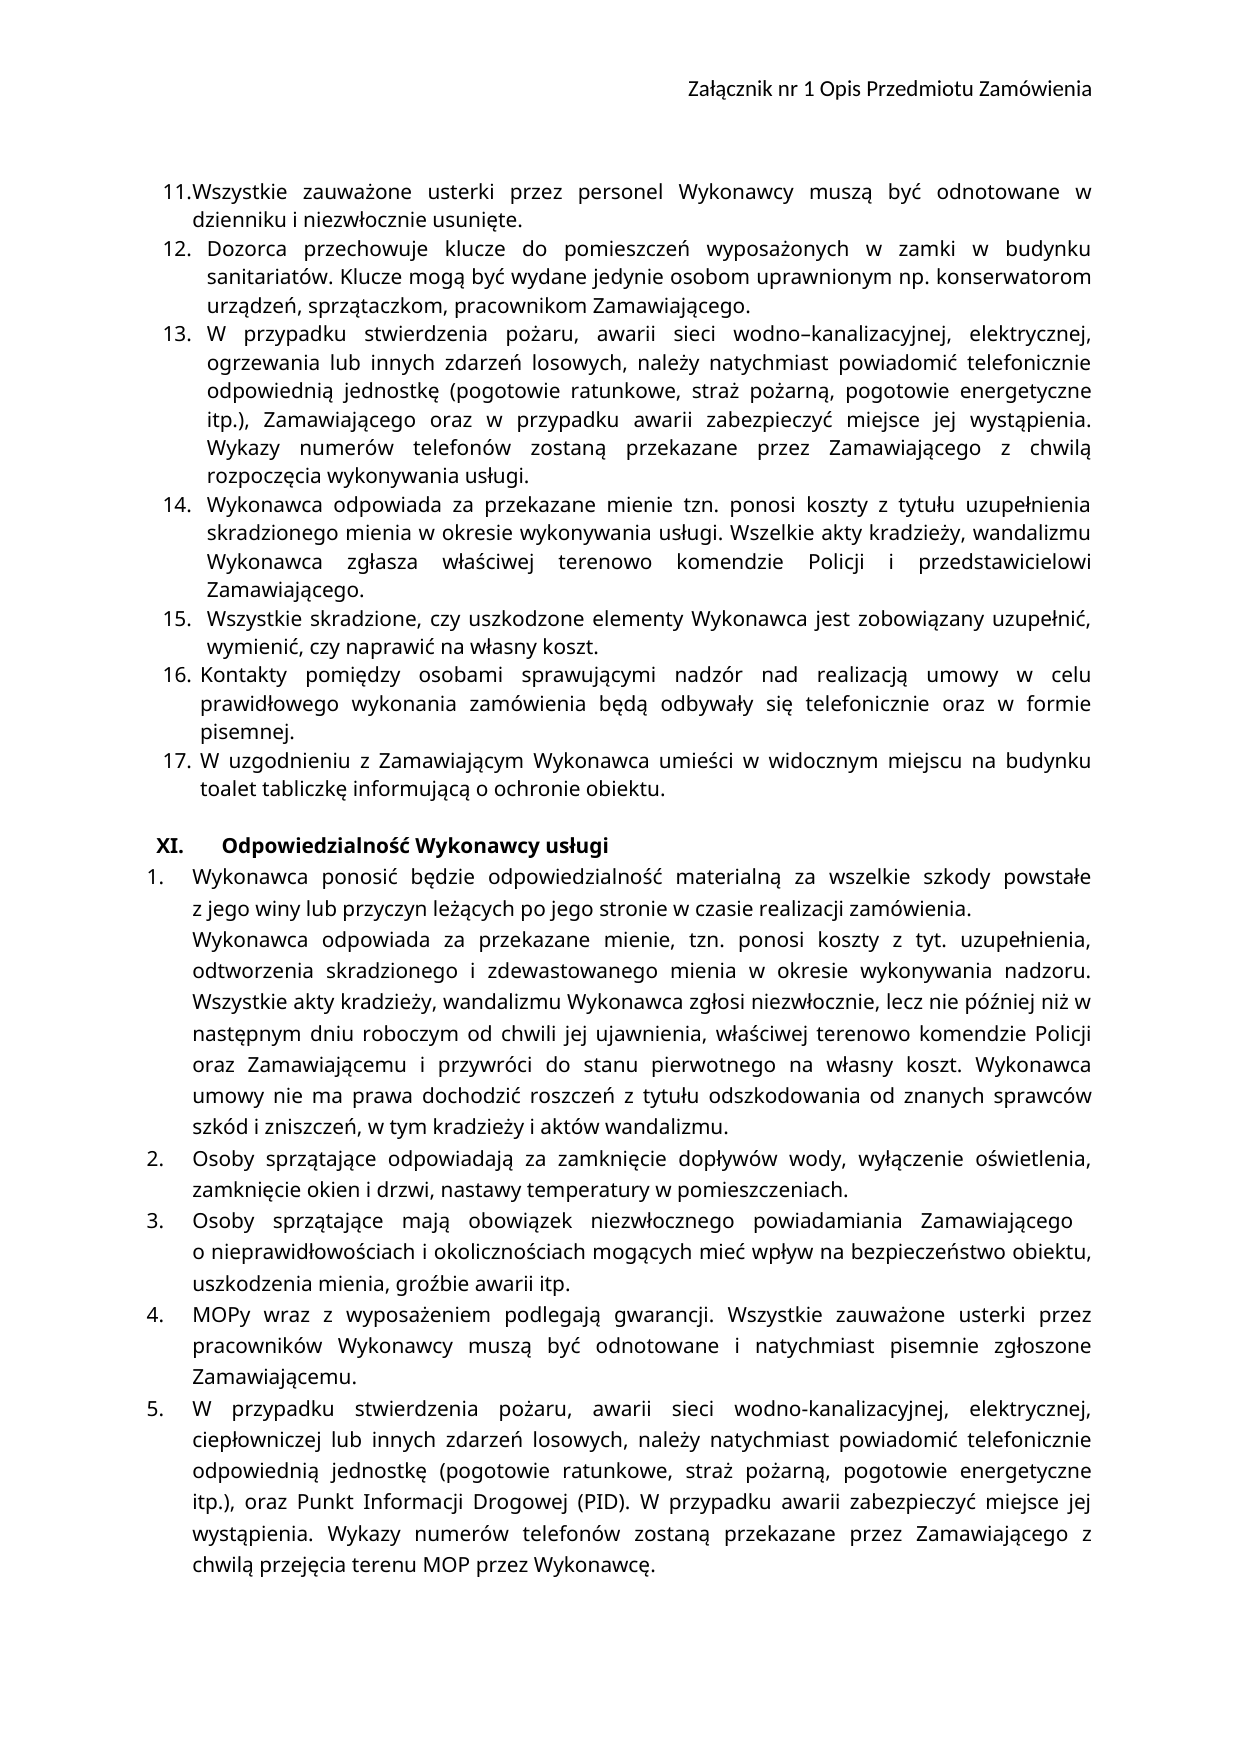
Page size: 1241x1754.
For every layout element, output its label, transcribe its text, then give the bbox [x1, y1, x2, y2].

list Wykonawca odpowiada za przekazane mienie tzn. ponosi koszty z tytułu uzupełnienia skradzionego mienia w okresie wykonywania usługi. Wszelkie akty kradzieży, wandalizmu Wykonawca zgłasza właściwej terenowo komendzie Policji i przedstawicielowi Zamawiającego. [162, 490, 1093, 604]
list Wszystkie zauważone usterki przez personel Wykonawcy muszą być odnotowane w dzienniku i niezwłocznie usunięte. [162, 177, 1093, 234]
list Kontakty pomiędzy osobami sprawującymi nadzór nad realizacją umowy w celu prawidłowego wykonania zamówienia będą odbywały się telefonicznie oraz w formie pisemnej. [162, 661, 1093, 746]
list W uzgodnieniu z Zamawiającym Wykonawca umieści w widocznym miejscu na budynku toalet tabliczkę informującą o ochronie obiektu. [162, 746, 1093, 803]
list Odpowiedzialność Wykonawcy usługi [184, 831, 1093, 860]
list Osoby sprzątające mają obowiązek niezwłocznego powiadamiania Zamawiającego o nieprawidłowościach i okolicznościach mogących mieć wpływ na bezpieczeństwo obiektu, uszkodzenia mienia, groźbie awarii itp. [146, 1206, 1093, 1297]
list Wykonawca ponosić będzie odpowiedzialność materialną za wszelkie szkody powstałe z jego winy lub przyczyn leżących po jego stronie w czasie realizacji zamówienia. [146, 862, 1093, 922]
list W przypadku stwierdzenia pożaru, awarii sieci wodno–kanalizacyjnej, elektrycznej, ogrzewania lub innych zdarzeń losowych, należy natychmiast powiadomić telefonicznie odpowiednią jednostkę (pogotowie ratunkowe, straż pożarną, pogotowie energetyczne itp.), Zamawiającego oraz w przypadku awarii zabezpieczyć miejsce jej wystąpienia. Wykazy numerów telefonów zostaną przekazane przez Zamawiającego z chwilą rozpoczęcia wykonywania usługi. [162, 319, 1093, 490]
list Dozorca przechowuje klucze do pomieszczeń wyposażonych w zamki w budynku sanitariatów. Klucze mogą być wydane jedynie osobom uprawnionym np. konserwatorom urządzeń, sprzątaczkom, pracownikom Zamawiającego. [162, 234, 1093, 319]
list Wszystkie skradzione, czy uszkodzone elementy Wykonawca jest zobowiązany uzupełnić, wymienić, czy naprawić na własny koszt. [162, 604, 1093, 661]
list MOPy wraz z wyposażeniem podlegają gwarancji. Wszystkie zauważone usterki przez pracowników Wykonawcy muszą być odnotowane i natychmiast pisemnie zgłoszone Zamawiającemu. [146, 1300, 1093, 1391]
text Wykonawca odpowiada za przekazane mienie, tzn. ponosi koszty z tyt. uzupełnienia, odtworzenia skradzionego i zdewastowanego mienia w okresie wykonywania nadzoru. Wszystkie akty kradzieży, wandalizmu Wykonawca zgłosi niezwłocznie, lecz nie później niż w następnym dniu roboczym od chwili jej ujawnienia, właściwej terenowo komendzie Policji oraz Zamawiającemu i przywróci do stanu pierwotnego na własny koszt. Wykonawca umowy nie ma prawa dochodzić roszczeń z tytułu odszkodowania od znanych sprawców szkód i zniszczeń, w tym kradzieży i aktów wandalizmu. [192, 925, 1093, 1141]
list W przypadku stwierdzenia pożaru, awarii sieci wodno-kanalizacyjnej, elektrycznej, ciepłowniczej lub innych zdarzeń losowych, należy natychmiast powiadomić telefonicznie odpowiednią jednostkę (pogotowie ratunkowe, straż pożarną, pogotowie energetyczne itp.), oraz Punkt Informacji Drogowej (PID). W przypadku awarii zabezpieczyć miejsce jej wystąpienia. Wykazy numerów telefonów zostaną przekazane przez Zamawiającego z chwilą przejęcia terenu MOP przez Wykonawcę. [146, 1394, 1093, 1578]
list Osoby sprzątające odpowiadają za zamknięcie dopływów wody, wyłączenie oświetlenia, zamknięcie okien i drzwi, nastawy temperatury w pomieszczeniach. [146, 1144, 1093, 1203]
